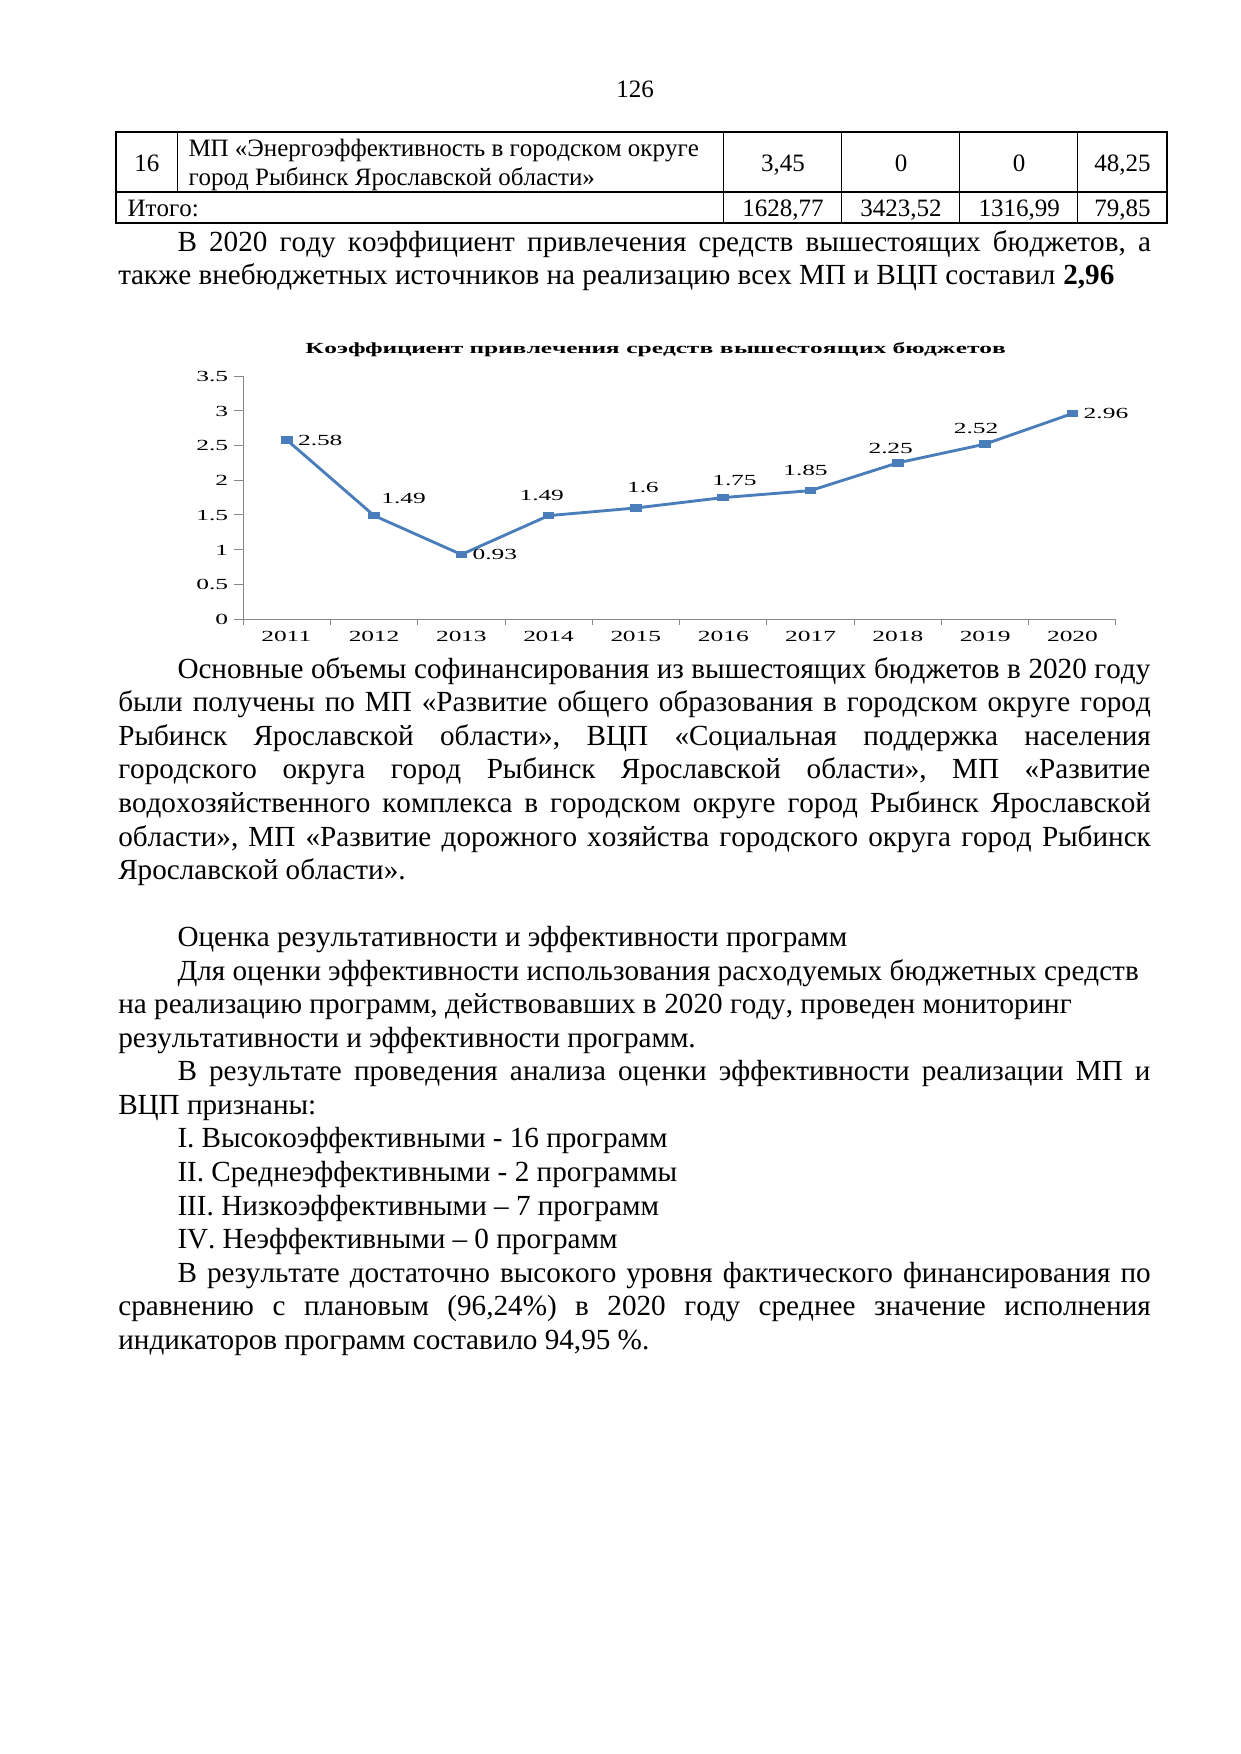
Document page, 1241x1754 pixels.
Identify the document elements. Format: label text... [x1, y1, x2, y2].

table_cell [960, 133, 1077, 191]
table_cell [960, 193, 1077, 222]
text Оценка результативности и эффективности программ [118, 919, 1152, 953]
text II. Среднеэффективными - 2 программы [118, 1154, 1152, 1188]
text В результате проведения анализа оценки эффективности реализации МП и ВЦП признаны: [118, 1053, 1152, 1121]
text Основные объемы софинансирования из вышестоящих бюджетов в 2020 году были получены по МП «Развитие общего образования в городском округе город Рыбинск Ярославской области», ВЦП «Социальная поддержка населения городского округа город Рыбинск Ярославской области», МП «Развитие водохозяйственного комплекса в городском округе город Рыбинск Ярославской области», МП «Развитие дорожного хозяйства городского округа город Рыбинск Ярославской области». [118, 651, 1152, 886]
text I. Высокоэффективными - 16 программ [118, 1121, 1152, 1154]
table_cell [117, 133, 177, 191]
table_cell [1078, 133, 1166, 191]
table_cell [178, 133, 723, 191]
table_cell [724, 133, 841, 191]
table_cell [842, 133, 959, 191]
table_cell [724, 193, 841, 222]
text III. Низкоэффективными – 7 программ [118, 1188, 1152, 1221]
text IV. Неэффективными – 0 программ [118, 1221, 1152, 1255]
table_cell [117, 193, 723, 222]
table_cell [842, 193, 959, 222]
text В результате достаточно высокого уровня фактического финансирования по сравнению с плановым (96,24%) в 2020 году среднее значение исполнения индикаторов программ составило 94,95 %. [118, 1255, 1152, 1355]
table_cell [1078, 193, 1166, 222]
text Для оценки эффективности использования расходуемых бюджетных средств на реализацию программ, действовавших в 2020 году, проведен мониторинг результативности и эффективности программ. [118, 953, 1152, 1053]
text В 2020 году коэффициент привлечения средств вышестоящих бюджетов, а также внебюджетных источников на реализацию всех МП и ВЦП составил 2,96 [118, 224, 1152, 291]
